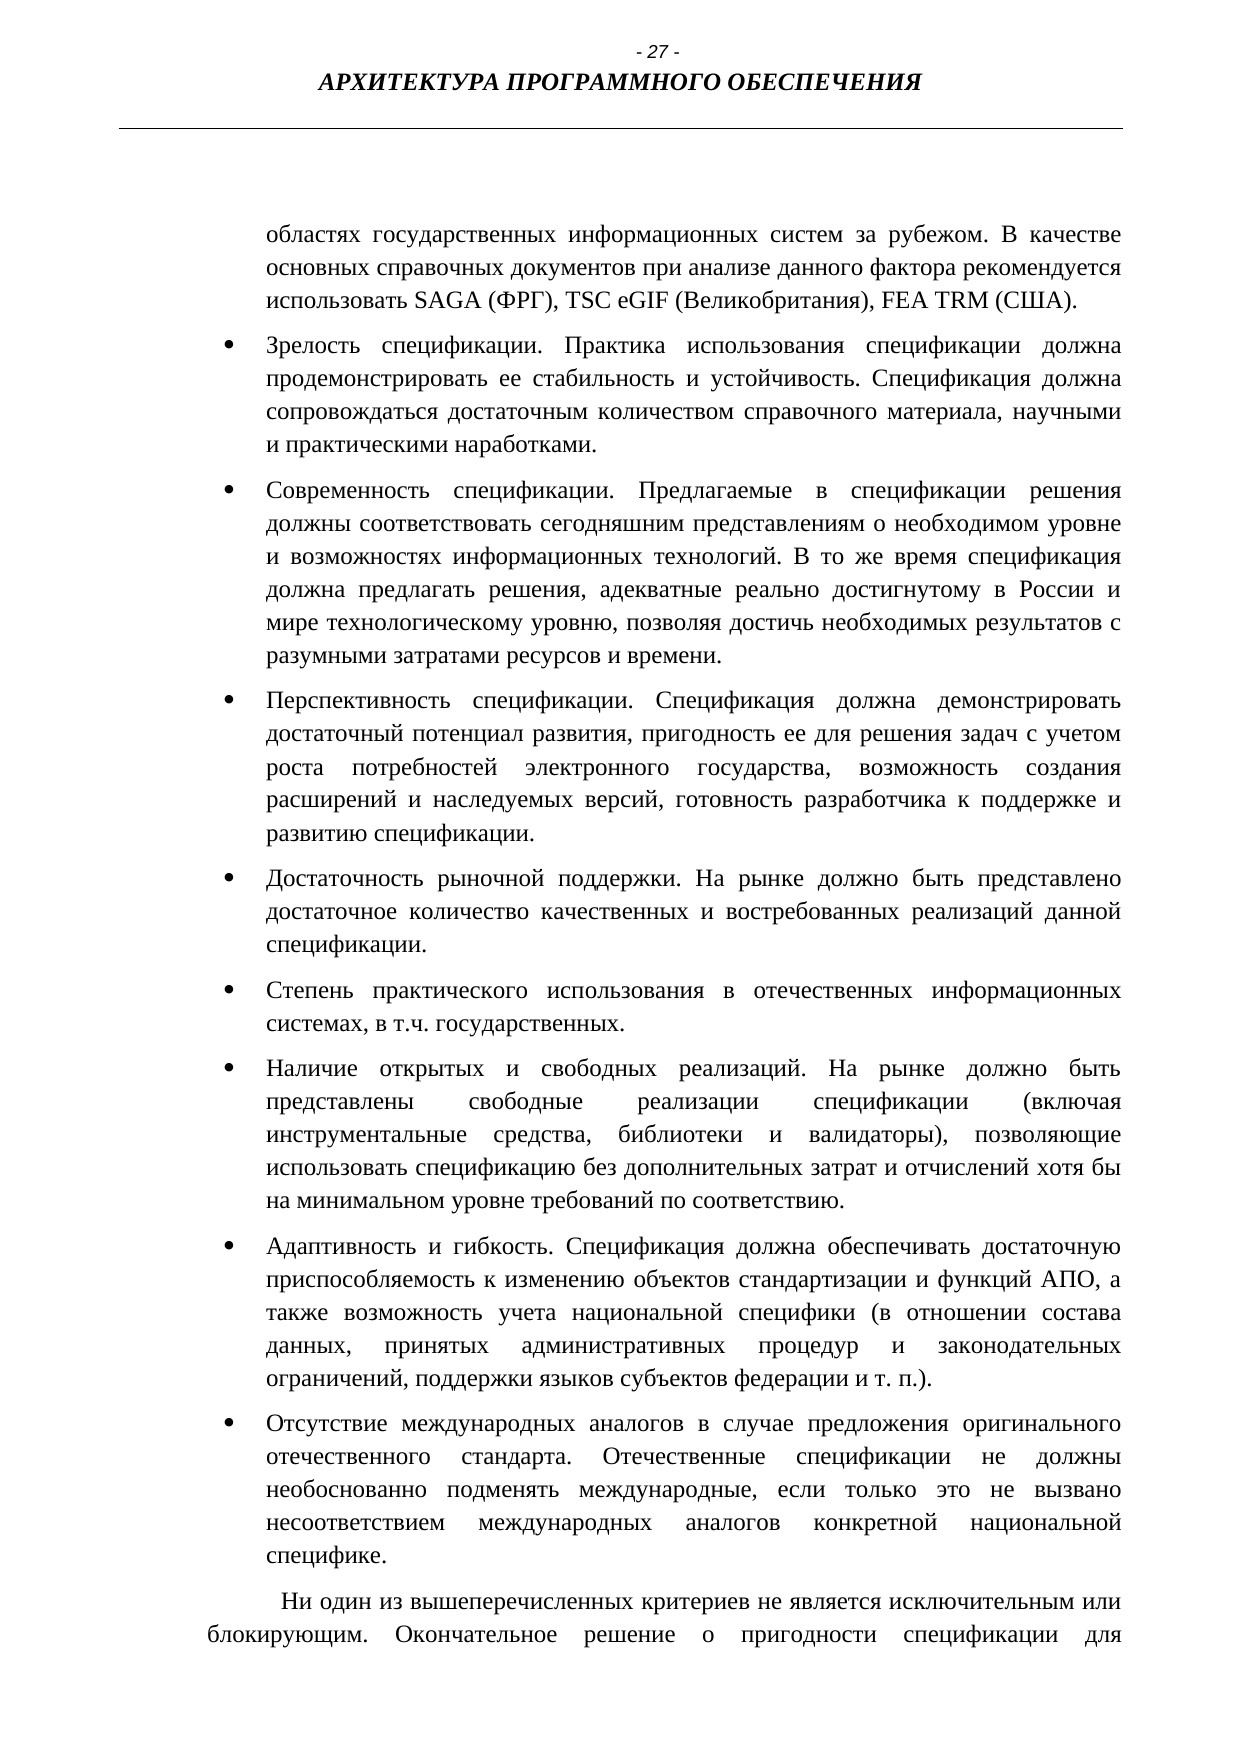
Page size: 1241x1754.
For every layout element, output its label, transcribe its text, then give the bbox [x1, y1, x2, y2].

list Перспективность спецификации. Спецификация должна демонстрировать достаточный потенциал развития, пригодность ее для решения задач с учетом роста потребностей электронного государства, возможность создания расширений и наследуемых версий, готовность разработчика к поддержке и развитию спецификации. [224, 686, 1122, 846]
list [224, 219, 1122, 313]
list Отсутствие международных аналогов в случае предложения оригинального отечественного стандарта. Отечественные спецификации не должны необоснованно подменять международные, если только это не вызвано несоответствием международных аналогов конкретной национальной специфике. [224, 1408, 1122, 1569]
list Зрелость спецификации. Практика использования спецификации должна продемонстрировать ее стабильность и устойчивость. Спецификация должна сопровождаться достаточным количеством справочного материала, научными и практическими наработками. [224, 330, 1122, 458]
list Степень практического использования в отечественных информационных системах, в т.ч. государственных. [224, 975, 1122, 1036]
list Адаптивность и гибкость. Спецификация должна обеспечивать достаточную приспособляемость к изменению объектов стандартизации и функций АПО, а также возможность учета национальной специфики (в отношении состава данных, принятых административных процедур и законодательных ограничений, поддержки языков субъектов федерации и т. п.). [224, 1231, 1122, 1392]
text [207, 1586, 1122, 1648]
list Наличие открытых и свободных реализаций. На рынке должно быть представлены свободные реализации спецификации (включая инструментальные средства, библиотеки и валидаторы), позволяющие использовать спецификацию без дополнительных затрат и отчислений хотя бы на минимальном уровне требований по соответствию. [224, 1053, 1122, 1214]
list Современность спецификации. Предлагаемые в спецификации решения должны соответствовать сегодняшним представлениям о необходимом уровне и возможностях информационных технологий. В то же время спецификация должна предлагать решения, адекватные реально достигнутому в России и мире технологическому уровню, позволяя достичь необходимых результатов с разумными затратами ресурсов и времени. [224, 475, 1122, 669]
list Достаточность рыночной поддержки. На рынке должно быть представлено достаточное количество качественных и востребованных реализаций данной спецификации. [224, 863, 1122, 958]
